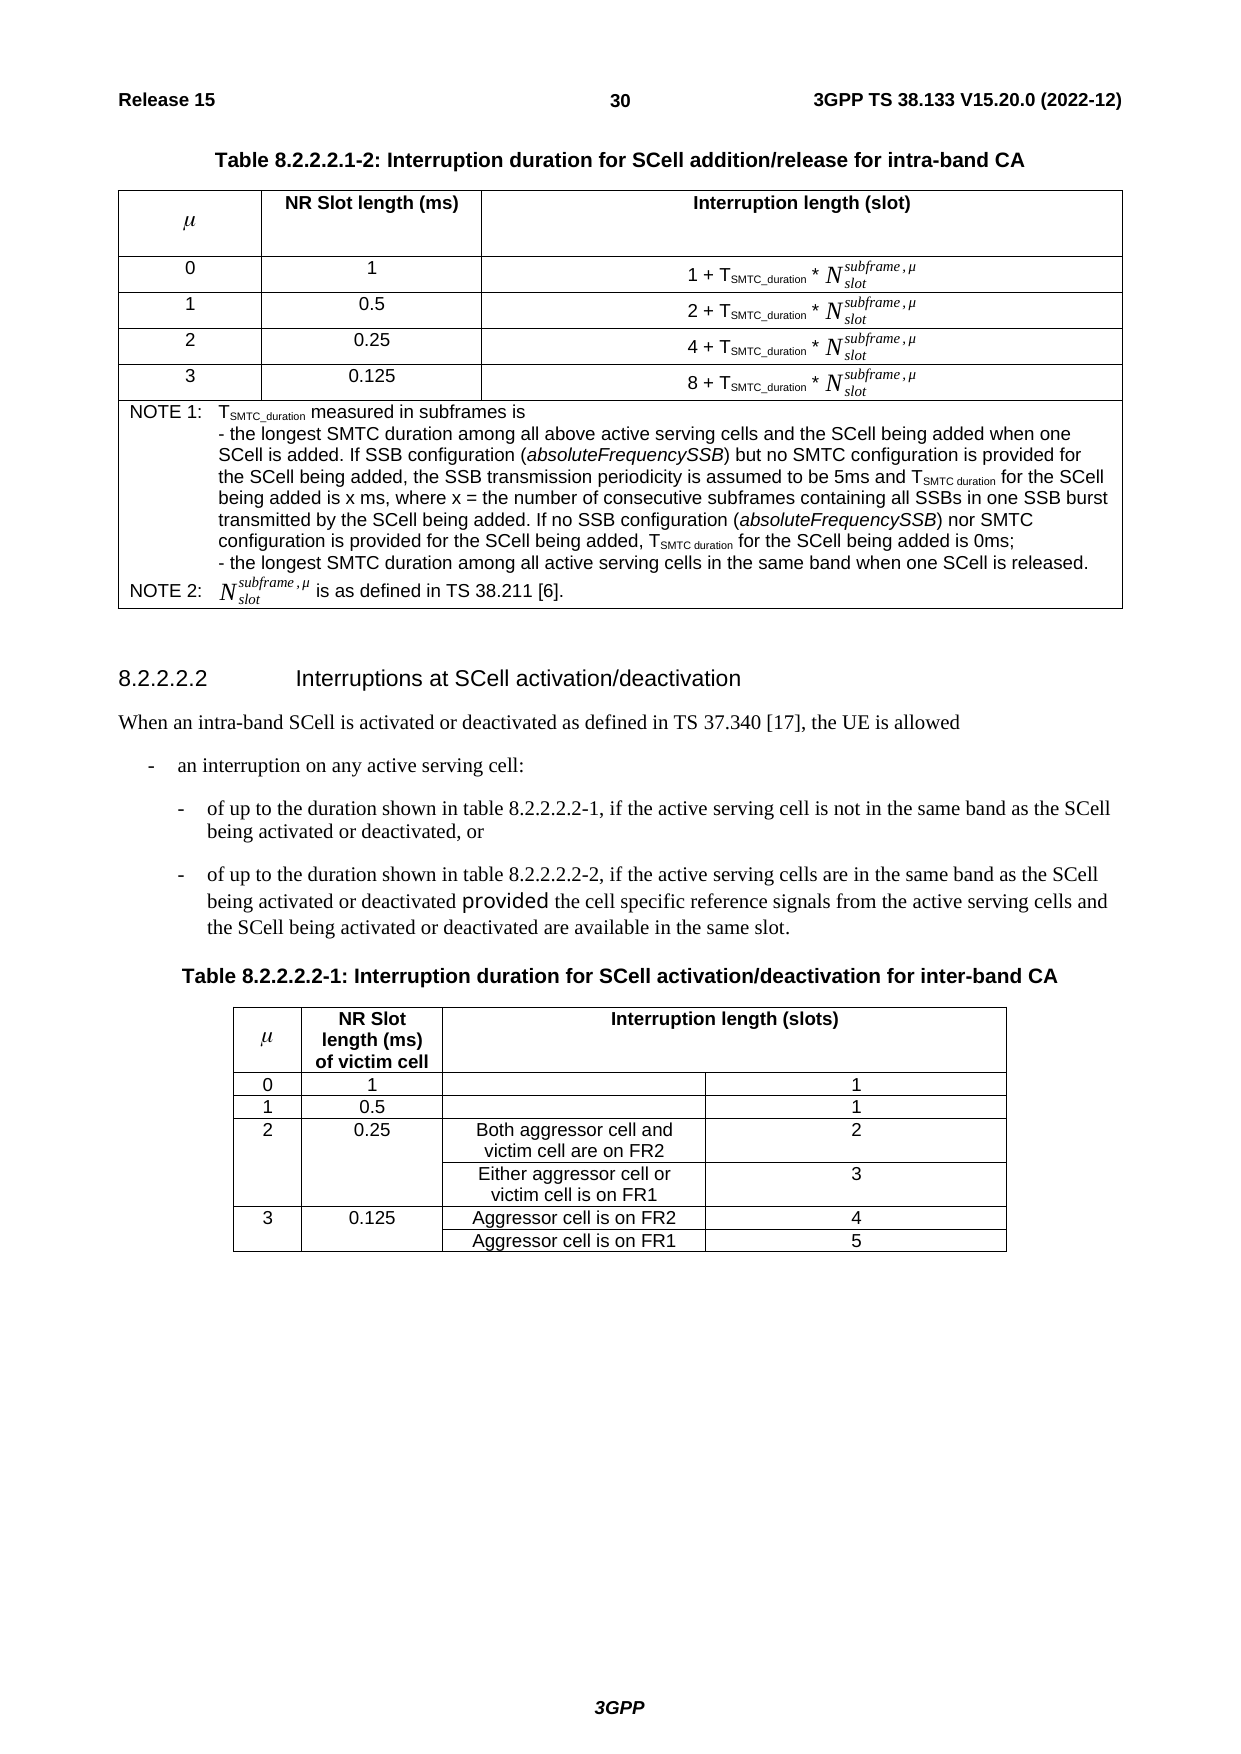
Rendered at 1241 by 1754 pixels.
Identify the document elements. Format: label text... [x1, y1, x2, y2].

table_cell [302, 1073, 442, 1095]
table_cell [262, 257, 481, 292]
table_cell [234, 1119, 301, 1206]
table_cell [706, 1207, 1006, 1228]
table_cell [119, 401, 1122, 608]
text - of up to the duration shown in table 8.2.2.2.2-1, if the active serving cell is not in the same band as the SCell being activated or deactivated, or [177, 795, 1122, 843]
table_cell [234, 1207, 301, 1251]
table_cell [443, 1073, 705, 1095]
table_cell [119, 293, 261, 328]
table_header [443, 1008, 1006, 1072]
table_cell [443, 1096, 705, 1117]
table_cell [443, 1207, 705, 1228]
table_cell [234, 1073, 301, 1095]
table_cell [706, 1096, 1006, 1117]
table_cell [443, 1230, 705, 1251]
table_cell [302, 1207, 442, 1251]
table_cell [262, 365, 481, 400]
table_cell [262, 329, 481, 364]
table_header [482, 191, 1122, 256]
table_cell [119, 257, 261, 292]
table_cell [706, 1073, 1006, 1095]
subtitle 8.2.2.2.2 Interruptions at SCell activation/deactivation [118, 665, 1122, 691]
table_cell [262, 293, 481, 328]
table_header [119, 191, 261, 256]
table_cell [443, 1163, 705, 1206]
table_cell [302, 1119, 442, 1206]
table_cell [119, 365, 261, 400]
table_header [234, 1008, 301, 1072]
text - of up to the duration shown in table 8.2.2.2.2-2, if the active serving cells are in the same band as the SCell being activated or deactivated provided the cell specific reference signals from the active serving cells and the SCell being activated or deactivated are available in the same slot. [177, 862, 1122, 939]
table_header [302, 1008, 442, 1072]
text Table 8.2.2.2.1-2: Interruption duration for SCell addition/release for intra-band CA [118, 148, 1122, 172]
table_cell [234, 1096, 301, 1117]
text When an intra-band SCell is activated or deactivated as defined in TS 37.340 [17], the UE is allowed [118, 710, 1122, 734]
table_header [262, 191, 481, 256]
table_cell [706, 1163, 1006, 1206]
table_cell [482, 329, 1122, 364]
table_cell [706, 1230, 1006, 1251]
text - an interruption on any active serving cell: [148, 753, 1122, 777]
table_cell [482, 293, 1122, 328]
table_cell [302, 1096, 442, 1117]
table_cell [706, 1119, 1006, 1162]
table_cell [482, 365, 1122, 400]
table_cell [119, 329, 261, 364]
text Table 8.2.2.2.2-1: Interruption duration for SCell activation/deactivation for inter-band CA [118, 964, 1122, 988]
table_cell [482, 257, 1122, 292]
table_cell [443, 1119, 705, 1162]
